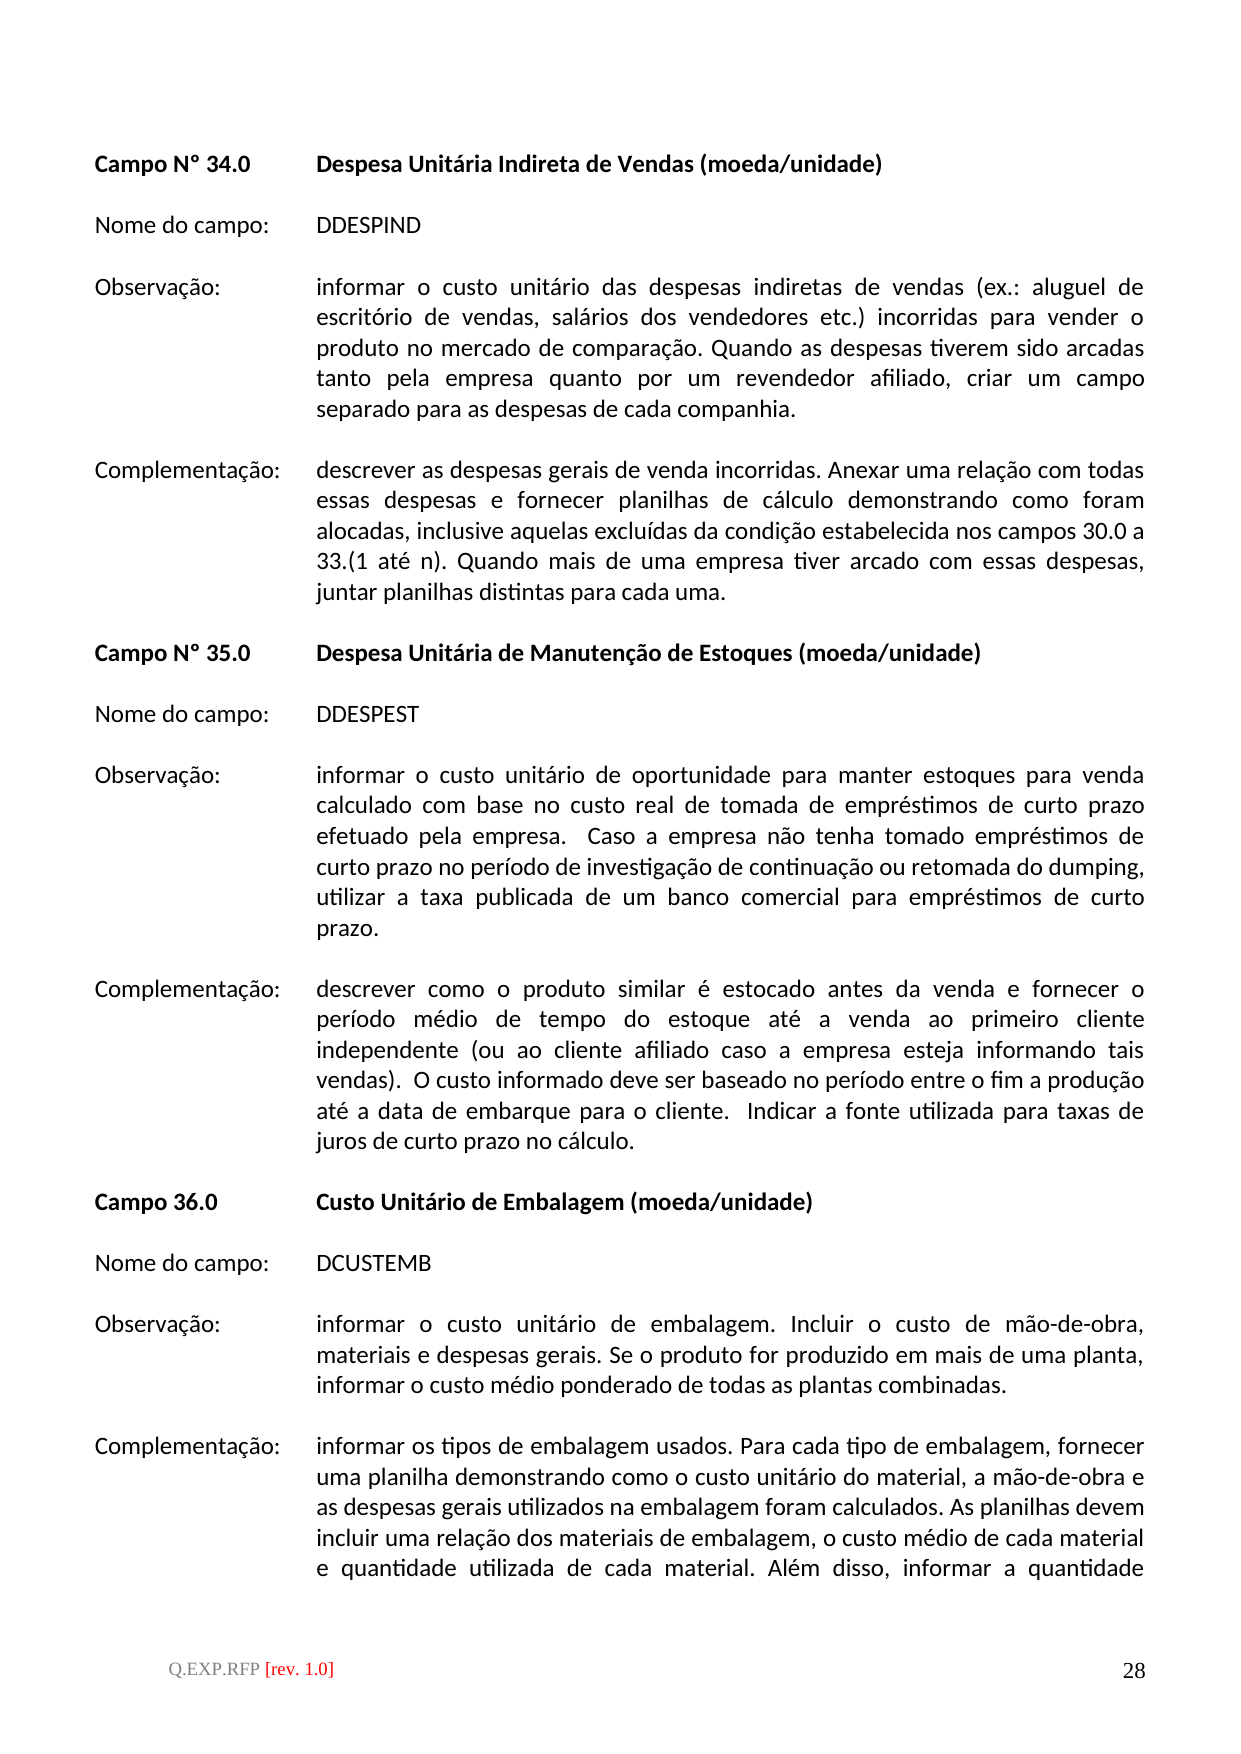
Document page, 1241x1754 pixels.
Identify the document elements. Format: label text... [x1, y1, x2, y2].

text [94, 1431, 1146, 1583]
text Complementação: descrever as despesas gerais de venda incorridas. Anexar uma relação com todas essas despesas e fornecer planilhas de cálculo demonstrando como foram alocadas, inclusive aquelas excluídas da condição estabelecida nos campos 30.0 a 33.(1 até n). Quando mais de uma empresa tiver arcado com essas despesas, juntar planilhas distintas para cada uma. [94, 454, 1146, 606]
text Nome do campo: DCUSTEMB [94, 1247, 1146, 1278]
text Complementação: descrever como o produto similar é estocado antes da venda e fornecer o período médio de tempo do estoque até a venda ao primeiro cliente independente (ou ao cliente afiliado caso a empresa esteja informando tais vendas). O custo informado deve ser baseado no período entre o fim a produção até a data de embarque para o cliente. Indicar a fonte utilizada para taxas de juros de curto prazo no cálculo. [94, 973, 1146, 1156]
text Campo Nº 35.0 Despesa Unitária de Manutenção de Estoques (moeda/unidade) [94, 637, 1146, 667]
text Observação: informar o custo unitário de oportunidade para manter estoques para venda calculado com base no custo real de tomada de empréstimos de curto prazo efetuado pela empresa. Caso a empresa não tenha tomado empréstimos de curto prazo no período de investigação de continuação ou retomada do dumping, utilizar a taxa publicada de um banco comercial para empréstimos de curto prazo. [94, 759, 1146, 942]
text Campo Nº 34.0 Despesa Unitária Indireta de Vendas (moeda/unidade) [94, 149, 1146, 179]
text Observação: informar o custo unitário das despesas indiretas de vendas (ex.: aluguel de escritório de vendas, salários dos vendedores etc.) incorridas para vender o produto no mercado de comparação. Quando as despesas tiverem sido arcadas tanto pela empresa quanto por um revendedor afiliado, criar um campo separado para as despesas de cada companhia. [94, 271, 1146, 423]
text Observação: informar o custo unitário de embalagem. Incluir o custo de mão-de-obra, materiais e despesas gerais. Se o produto for produzido em mais de uma planta, informar o custo médio ponderado de todas as plantas combinadas. [94, 1308, 1146, 1400]
text Nome do campo: DDESPEST [94, 698, 1146, 728]
text Campo 36.0 Custo Unitário de Embalagem (moeda/unidade) [94, 1186, 1146, 1217]
text Nome do campo: DDESPIND [94, 210, 1146, 240]
